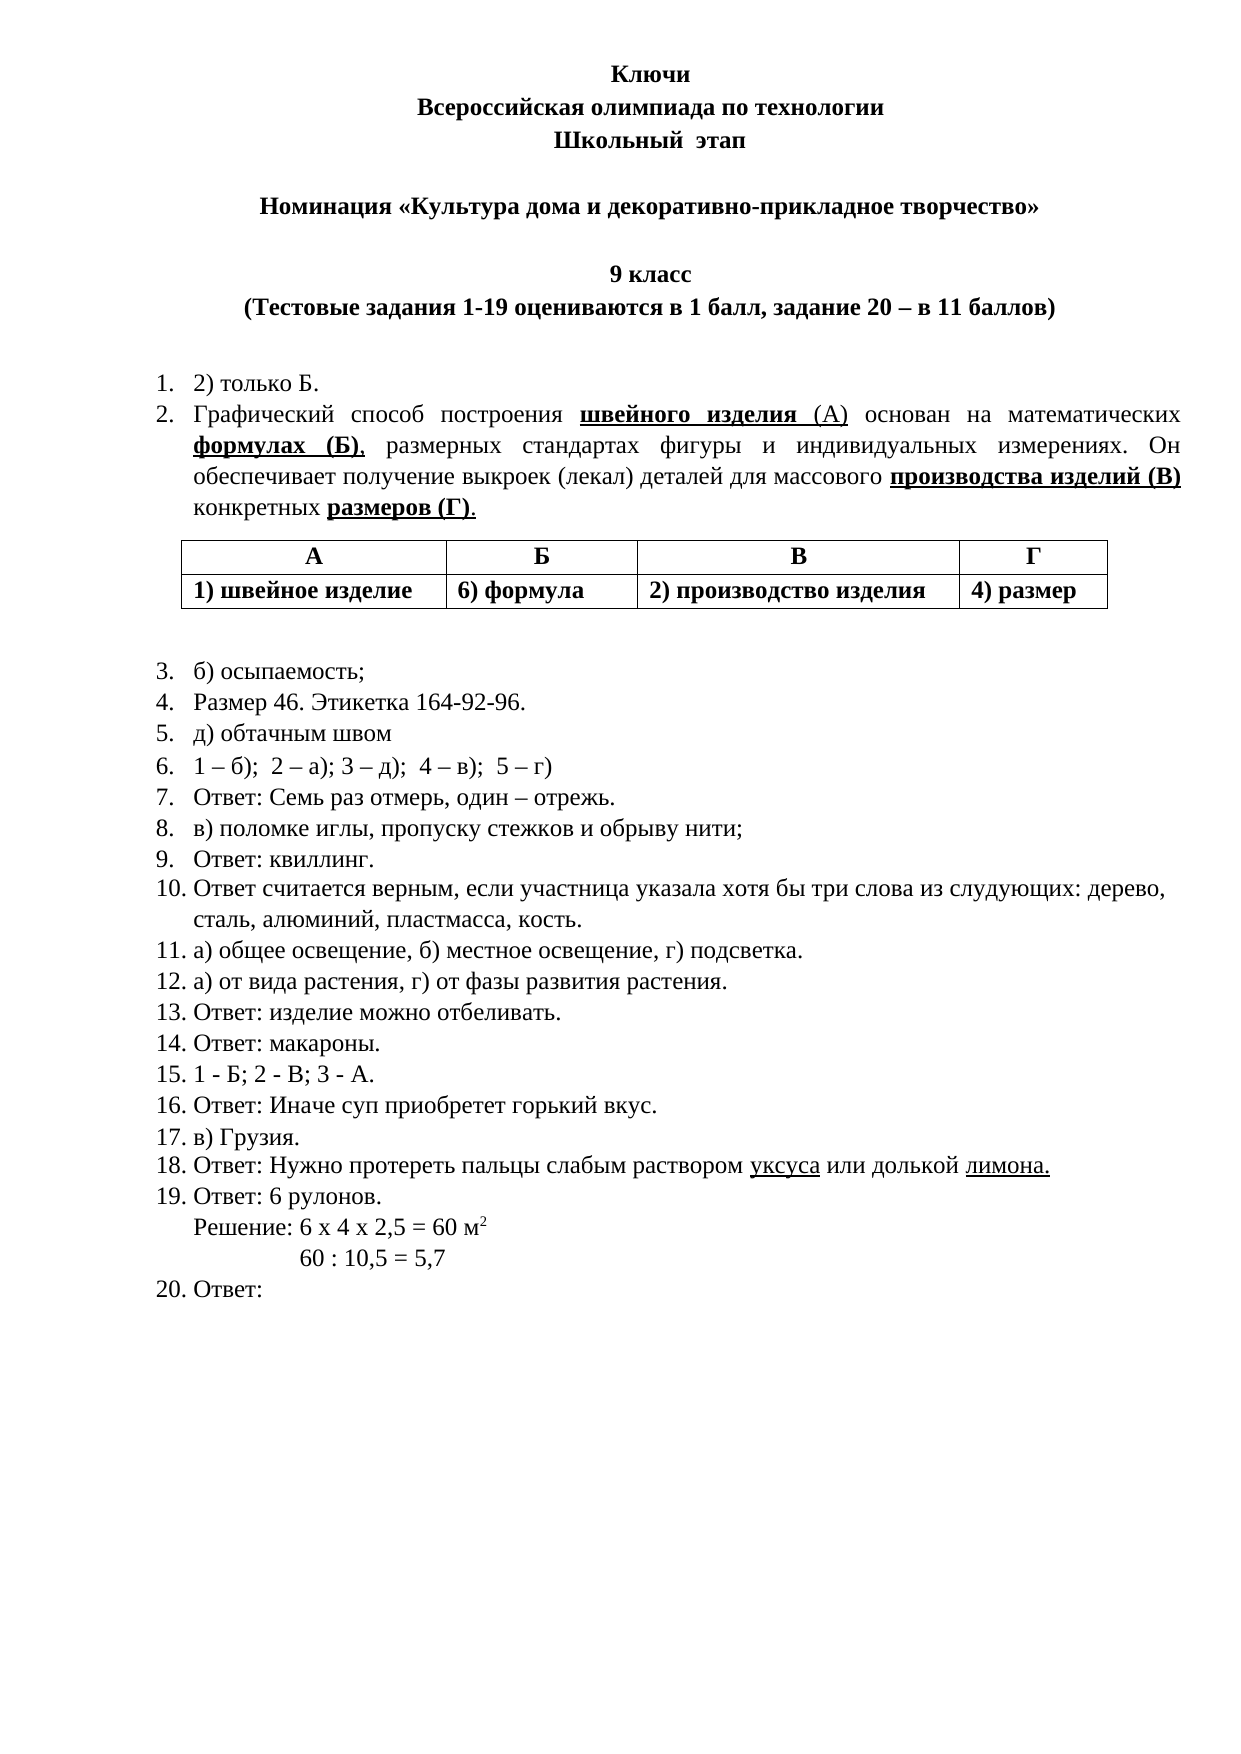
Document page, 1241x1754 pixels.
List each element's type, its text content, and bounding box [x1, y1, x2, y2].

table_header Б [447, 541, 637, 574]
list 1 - Б; 2 - В; 3 - А. [156, 1059, 1181, 1088]
list Ответ: квиллинг. [156, 844, 1181, 873]
text Всероссийская олимпиада по технологии [118, 92, 1183, 121]
list Ответ: изделие можно отбеливать. [156, 997, 1181, 1026]
text Ключи [118, 59, 1183, 88]
list 2) только Б. [156, 368, 1181, 397]
table_cell 1) швейное изделие [182, 575, 446, 607]
list б) осыпаемость; [156, 656, 1181, 685]
list а) общее освещение, б) местное освещение, г) подсветка. [156, 935, 1181, 964]
table_cell 4) размер [960, 575, 1107, 607]
list Ответ: Семь раз отмерь, один – отрежь. [156, 782, 1181, 811]
table_header В [638, 541, 959, 574]
list Размер 46. Этикетка 164-92-96. [156, 687, 1181, 716]
list а) от вида растения, г) от фазы развития растения. [156, 966, 1181, 995]
list д) обтачным швом [156, 718, 1181, 747]
list в) поломке иглы, пропуску стежков и обрыву нити; [156, 813, 1181, 842]
table_header А [182, 541, 446, 574]
list Ответ: макароны. [156, 1028, 1181, 1057]
list Ответ: 6 рулонов. [156, 1181, 1181, 1210]
text Номинация «Культура дома и декоративно-прикладное творчество» [118, 191, 1181, 220]
table_cell 6) формула [447, 575, 637, 607]
table_header Г [960, 541, 1107, 574]
text 9 класс [118, 259, 1183, 288]
text (Тестовые задания 1-19 оцениваются в 1 балл, задание 20 – в 11 баллов) [118, 292, 1181, 321]
list Графический способ построения швейного изделия (А) основан на математических формулах (Б), размерных стандартах фигуры и индивидуальных измерениях. Он обеспечивает получение выкроек (лекал) деталей для массового производства изделий (В) конкретных размеров (Г). [156, 399, 1181, 521]
list Ответ: Иначе суп приобретет горький вкус. [156, 1091, 1181, 1119]
list Ответ: Нужно протереть пальцы слабым раствором уксуса или долькой лимона. [156, 1150, 1181, 1179]
list 60 : 10,5 = 5,7 [193, 1243, 1181, 1272]
list Ответ считается верным, если участница указала хотя бы три слова из слудующих: дерево, сталь, алюминий, пластмасса, кость. [156, 873, 1181, 933]
list Ответ: [156, 1274, 1181, 1303]
list в) Грузия. [156, 1122, 1181, 1150]
list 1 – б); 2 – а); 3 – д); 4 – в); 5 – г) [156, 751, 1181, 780]
list Решение: 6 х 4 х 2,5 = 60 м2 [193, 1212, 1181, 1241]
table_cell 2) производство изделия [638, 575, 959, 607]
text Школьный этап [118, 125, 1181, 154]
